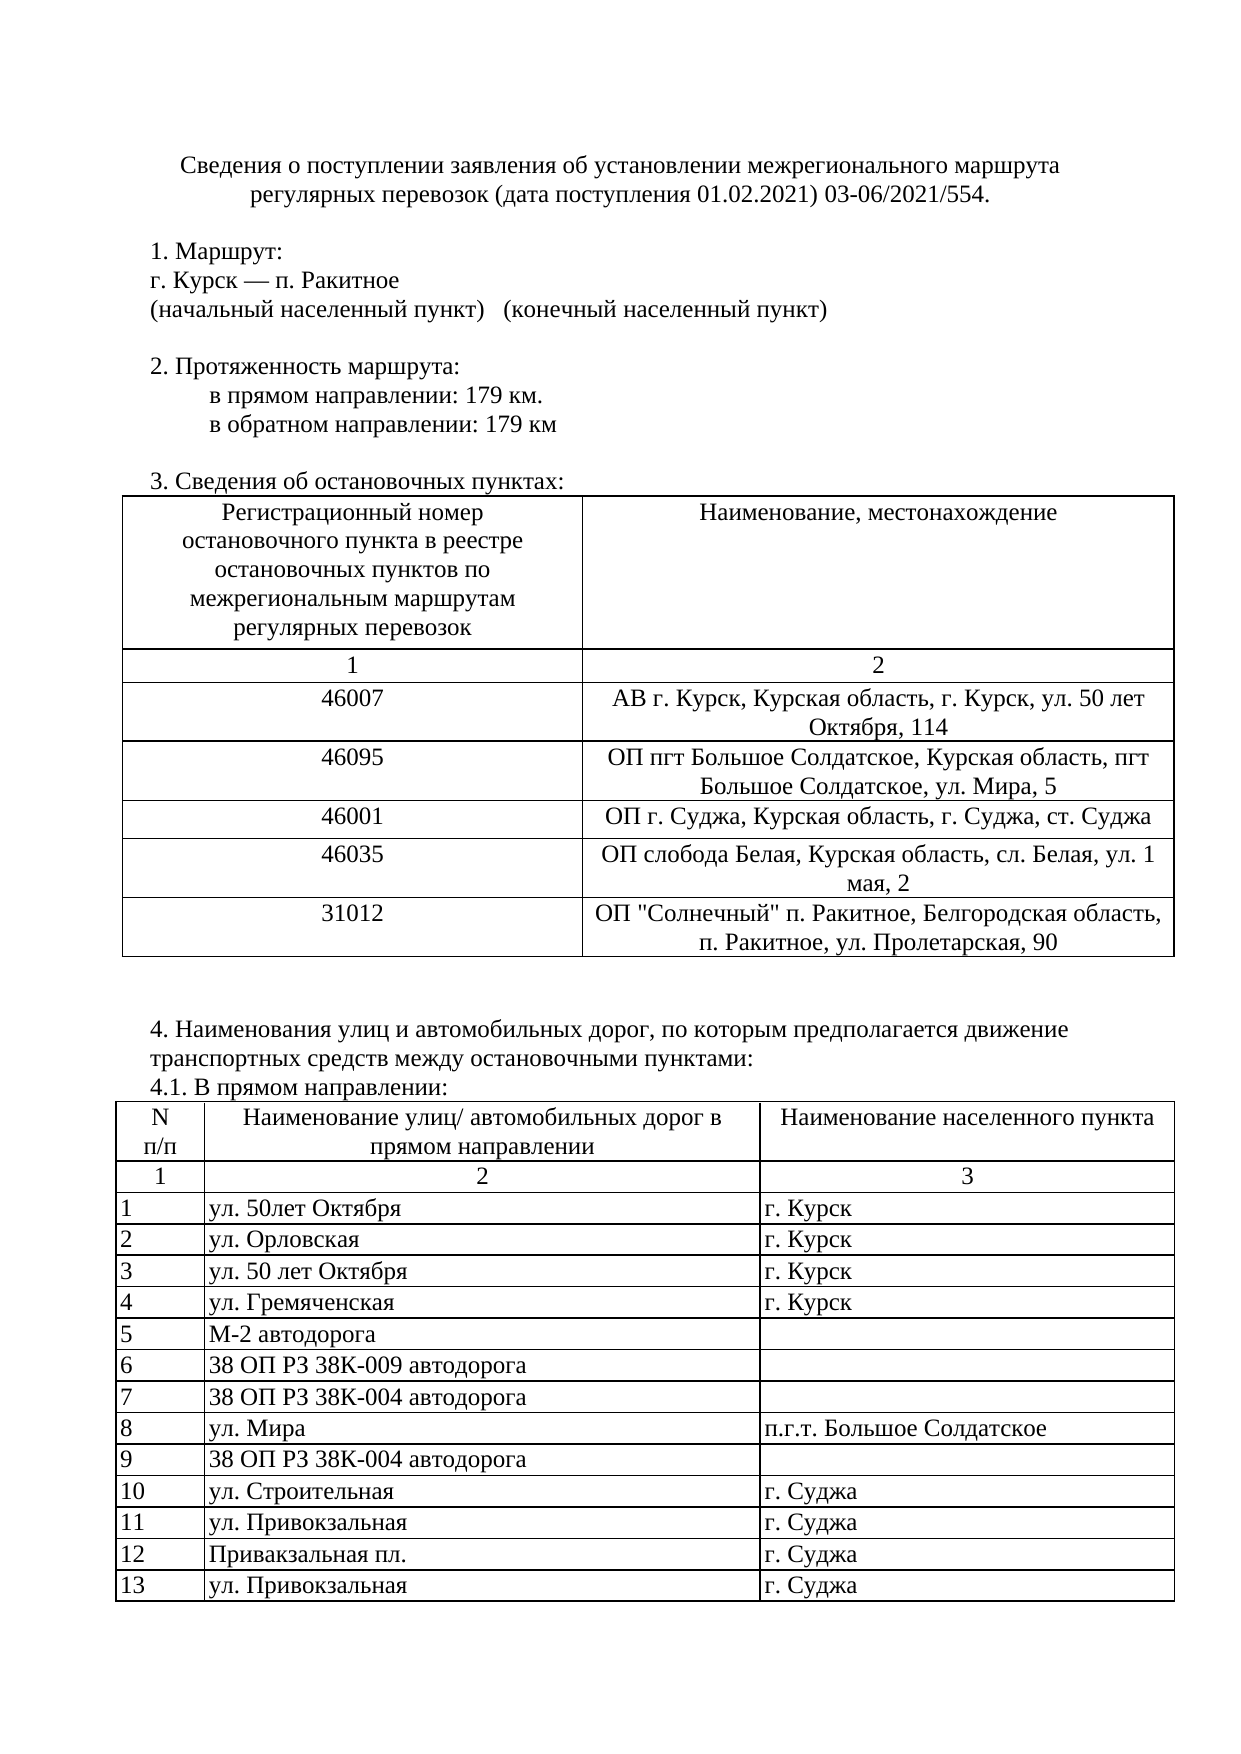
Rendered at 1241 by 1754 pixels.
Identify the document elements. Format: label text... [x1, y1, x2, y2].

table_cell 2 [583, 650, 1173, 681]
table_cell 38 ОП РЗ 38К-009 автодорога [205, 1350, 759, 1380]
table_cell ОП г. Суджа, Курская область, г. Суджа, ст. Суджа [583, 801, 1173, 837]
table_cell г. Суджа [761, 1476, 1174, 1506]
table_cell ул. Строительная [205, 1476, 759, 1506]
table_cell 31012 [123, 898, 582, 956]
table_cell 46095 [123, 742, 582, 799]
table_cell [761, 1445, 1174, 1474]
table_cell [761, 1382, 1174, 1412]
text в прямом направлении: 179 км. [150, 380, 1090, 409]
table_header Регистрационный номер остановочного пункта в реестре остановочных пунктов по межрегиональным маршрутам регулярных перевозок [123, 497, 582, 648]
table_cell ул. 50 лет Октября [205, 1256, 759, 1286]
table_cell Привакзальная пл. [205, 1539, 759, 1569]
table_cell АВ г. Курск, Курская область, г. Курск, ул. 50 лет Октября, 114 [583, 683, 1173, 740]
table_cell ул. 50лет Октября [205, 1193, 759, 1223]
table_header Наименование улиц/ автомобильных дорог в прямом направлении [205, 1102, 760, 1160]
table_cell 2 [205, 1162, 759, 1191]
table_header N п/п [117, 1102, 204, 1160]
table_cell 13 [117, 1571, 204, 1600]
text 1. Маршрут: [150, 236, 1090, 265]
table_cell ул. Орловская [205, 1225, 759, 1254]
table_cell п.г.т. Большое Солдатское [761, 1413, 1174, 1443]
text 4.1. В прямом направлении: [150, 1072, 1090, 1101]
table_cell г. Курск [761, 1256, 1174, 1286]
table_cell 12 [117, 1539, 204, 1569]
table_cell [761, 1319, 1174, 1349]
table_cell 4 [117, 1287, 204, 1317]
table_cell 1 [117, 1162, 204, 1191]
table_header Наименование, местонахождение [583, 497, 1173, 648]
table_cell 38 ОП РЗ 38К-004 автодорога [205, 1445, 759, 1474]
text (начальный населенный пункт) (конечный населенный пункт) [150, 294, 1090, 322]
table_cell 6 [117, 1350, 204, 1380]
table_cell 1 [123, 650, 582, 681]
table_cell 46007 [123, 683, 582, 740]
table_cell [761, 1350, 1174, 1380]
table_cell 7 [117, 1382, 204, 1412]
table_cell ОП "Солнечный" п. Ракитное, Белгородская область, п. Ракитное, ул. Пролетарская, 90 [583, 898, 1173, 956]
table_cell ул. Привокзальная [205, 1508, 759, 1537]
table_cell 3 [117, 1256, 204, 1286]
table_cell 10 [117, 1476, 204, 1506]
table_cell г. Суджа [761, 1539, 1174, 1569]
table_cell 38 ОП РЗ 38К-004 автодорога [205, 1382, 759, 1412]
table_cell М-2 автодорога [205, 1319, 759, 1349]
table_cell 46001 [123, 801, 582, 837]
table_cell ул. Мира [205, 1413, 759, 1443]
table_cell 1 [117, 1193, 204, 1223]
table_cell г. Курск [761, 1287, 1174, 1317]
table_cell 9 [117, 1445, 204, 1474]
table_cell 3 [761, 1162, 1174, 1191]
text в обратном направлении: 179 км [150, 409, 1090, 437]
table_cell ОП пгт Большое Солдатское, Курская область, пгт Большое Солдатское, ул. Мира, 5 [583, 742, 1173, 799]
table_cell 8 [117, 1413, 204, 1443]
table_header Наименование населенного пункта [761, 1102, 1174, 1160]
table_cell г. Суджа [761, 1508, 1174, 1537]
table_cell 11 [117, 1508, 204, 1537]
table_cell 46035 [123, 839, 582, 896]
table_cell 5 [117, 1319, 204, 1349]
text г. Курск — п. Ракитное [150, 265, 1090, 294]
table_cell ОП слобода Белая, Курская область, сл. Белая, ул. 1 мая, 2 [583, 839, 1173, 896]
table_cell г. Курск [761, 1193, 1174, 1223]
table_cell ул. Привокзальная [205, 1571, 759, 1600]
table_cell г. Суджа [761, 1571, 1174, 1600]
text 4. Наименования улиц и автомобильных дорог, по которым предполагается движение транспортных средств между остановочными пунктами: [150, 1014, 1090, 1072]
text 3. Сведения об остановочных пунктах: [150, 466, 1090, 495]
table_cell 2 [117, 1225, 204, 1254]
text 2. Протяженность маршрута: [150, 351, 1090, 380]
text Сведения о поступлении заявления об установлении межрегионального маршрута регулярных перевозок (дата поступления 01.02.2021) 03-06/2021/554. [150, 150, 1090, 207]
table_cell ул. Гремяченская [205, 1287, 759, 1317]
table_cell г. Курск [761, 1225, 1174, 1254]
